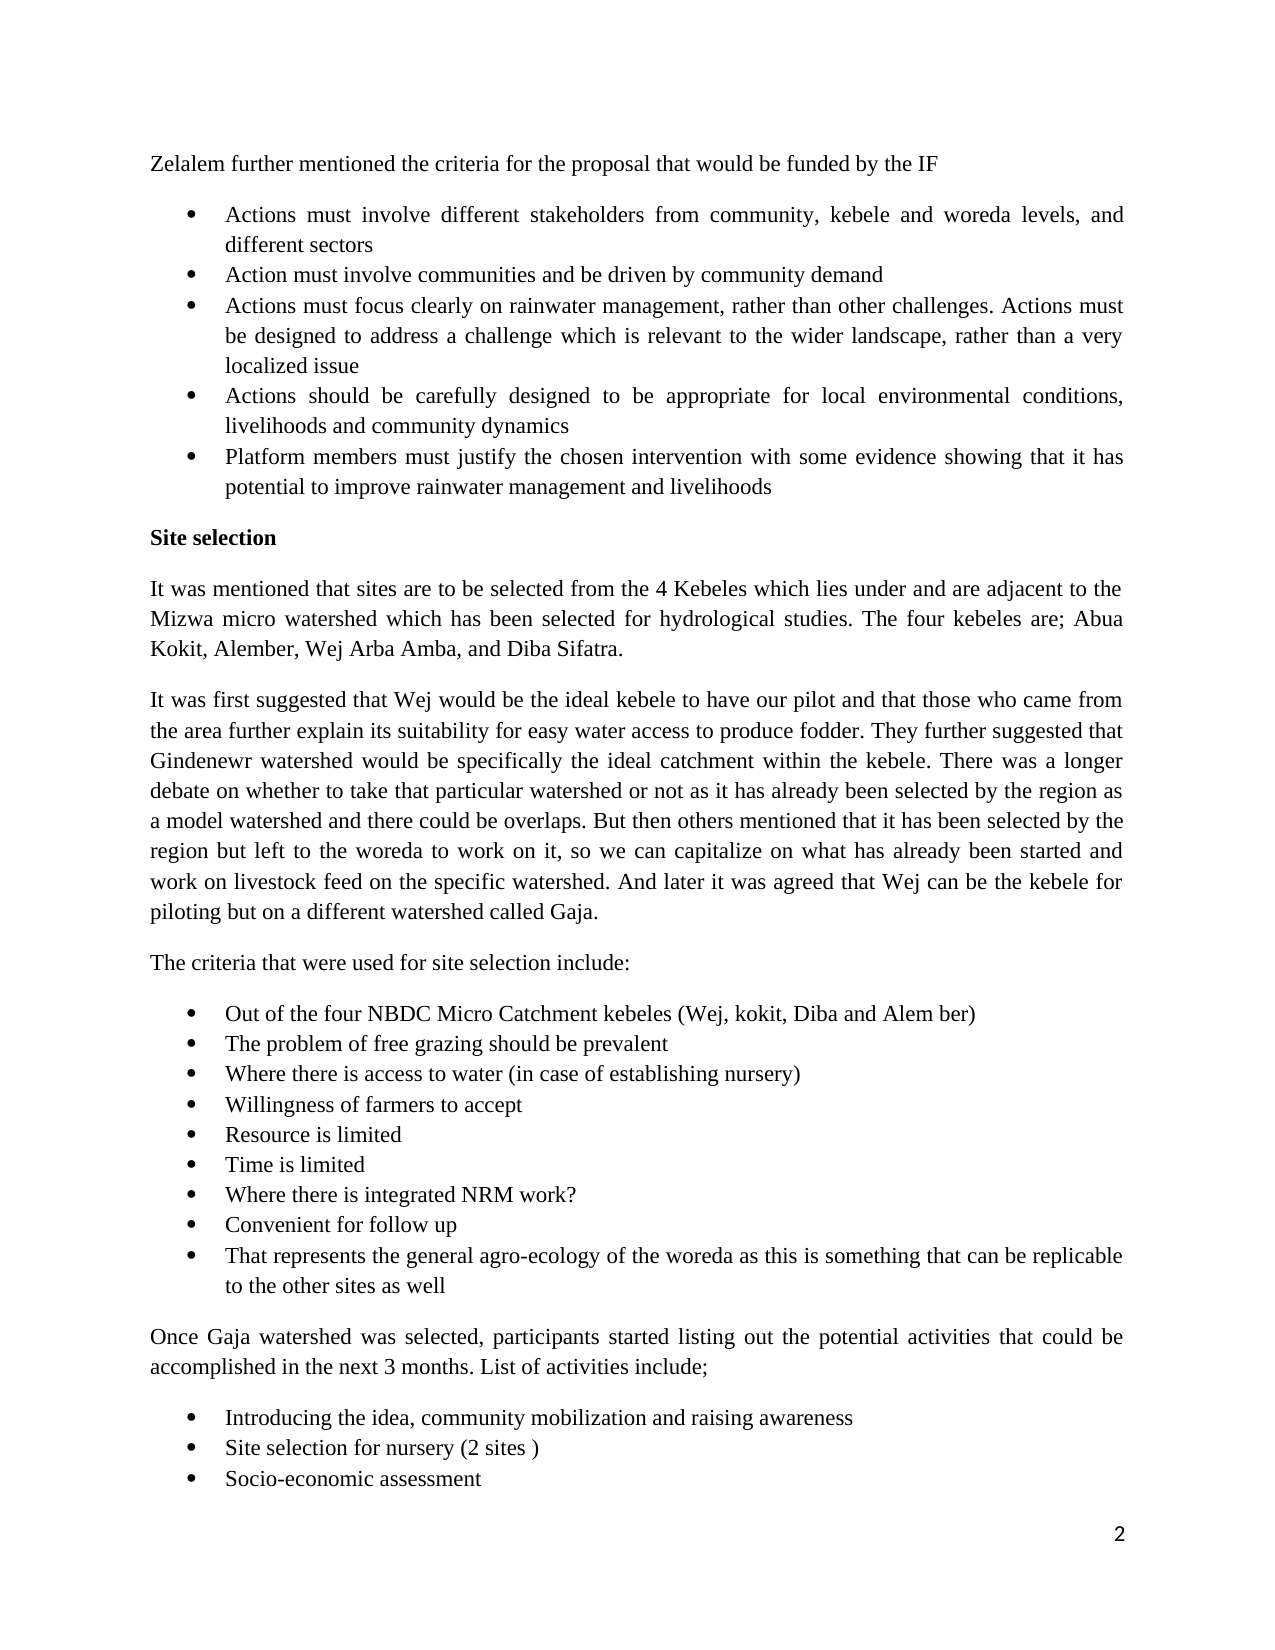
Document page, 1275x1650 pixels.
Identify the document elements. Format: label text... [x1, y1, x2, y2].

list Action must involve communities and be driven by community demand [187, 261, 1125, 288]
list Resource is limited [187, 1121, 1125, 1147]
list Introducing the idea, community mobilization and raising awareness [187, 1404, 1125, 1431]
text It was mentioned that sites are to be selected from the 4 Kebeles which lies under and are adjacent to the Mizwa micro watershed which has been selected for hydrological studies. The four kebeles are; Abua Kokit, Alember, Wej Arba Amba, and Diba Sifatra. [150, 575, 1125, 662]
text Zelalem further mentioned the criteria for the proposal that would be funded by the IF [150, 150, 1125, 176]
list Out of the four NBDC Micro Catchment kebeles (Wej, kokit, Diba and Alem ber) [187, 1000, 1125, 1026]
list The problem of free grazing should be prevalent [187, 1030, 1125, 1057]
list Actions should be carefully designed to be appropriate for local environmental conditions, livelihoods and community dynamics [187, 382, 1125, 439]
list Actions must focus clearly on rainwater management, rather than other challenges. Actions must be designed to address a challenge which is relevant to the wider landscape, rather than a very localized issue [187, 292, 1125, 378]
list Willingness of farmers to accept [187, 1091, 1125, 1117]
list Actions must involve different stakeholders from community, kebele and woreda levels, and different sectors [187, 201, 1125, 258]
list That represents the general agro-ecology of the woreda as this is something that can be replicable to the other sites as well [187, 1242, 1125, 1298]
text Site selection [150, 524, 1125, 550]
list Platform members must justify the chosen intervention with some evidence showing that it has potential to improve rainwater management and livelihoods [187, 443, 1125, 499]
text The criteria that were used for site selection include: [150, 949, 1125, 975]
list Where there is integrated NRM work? [187, 1181, 1125, 1208]
list Convenient for follow up [187, 1211, 1125, 1238]
list Socio-economic assessment [187, 1464, 1125, 1491]
text Once Gaja watershed was selected, participants started listing out the potential activities that could be accomplished in the next 3 months. List of activities include; [150, 1323, 1125, 1379]
list Time is limited [187, 1151, 1125, 1177]
list Where there is access to water (in case of establishing nursery) [187, 1060, 1125, 1087]
list Site selection for nursery (2 sites ) [187, 1434, 1125, 1461]
text It was first suggested that Wej would be the ideal kebele to have our pilot and that those who came from the area further explain its suitability for easy water access to produce fodder. They further suggested that Gindenewr watershed would be specifically the ideal catchment within the kebele. There was a longer debate on whether to take that particular watershed or not as it has already been selected by the region as a model watershed and there could be overlaps. But then others mentioned that it has been selected by the region but left to the woreda to work on it, so we can capitalize on what has already been started and work on livestock feed on the specific watershed. And later it was agreed that Wej can be the kebele for piloting but on a different watershed called Gaja. [150, 686, 1125, 924]
